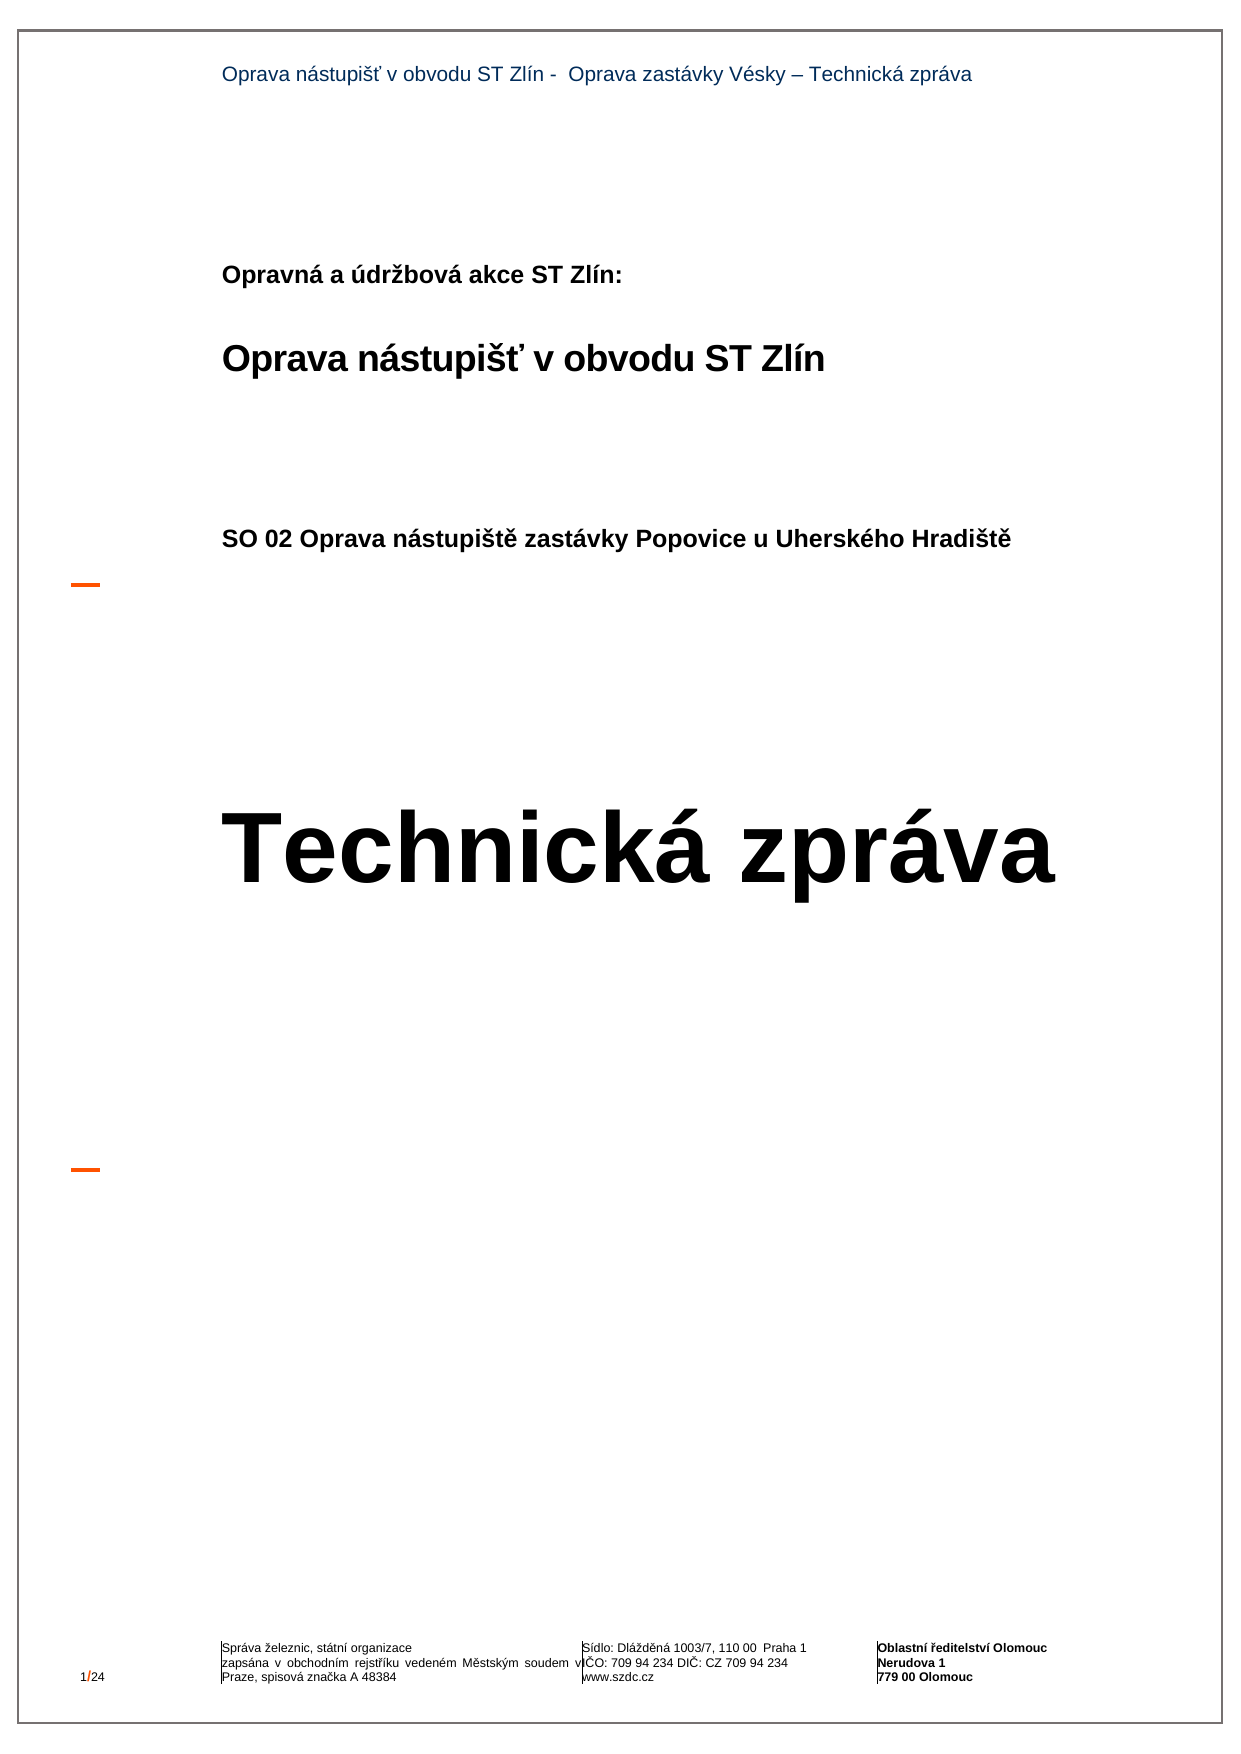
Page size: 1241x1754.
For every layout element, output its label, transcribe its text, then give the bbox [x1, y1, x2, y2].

text Technická zpráva [222, 789, 1122, 904]
subtitle Opravná a údržbová akce ST Zlín: [222, 260, 1122, 289]
subtitle SO 02 Oprava nástupiště zastávky Popovice u Uherského Hradiště [222, 524, 1122, 553]
subtitle Oprava nástupišť v obvodu ST Zlín [222, 336, 1122, 379]
